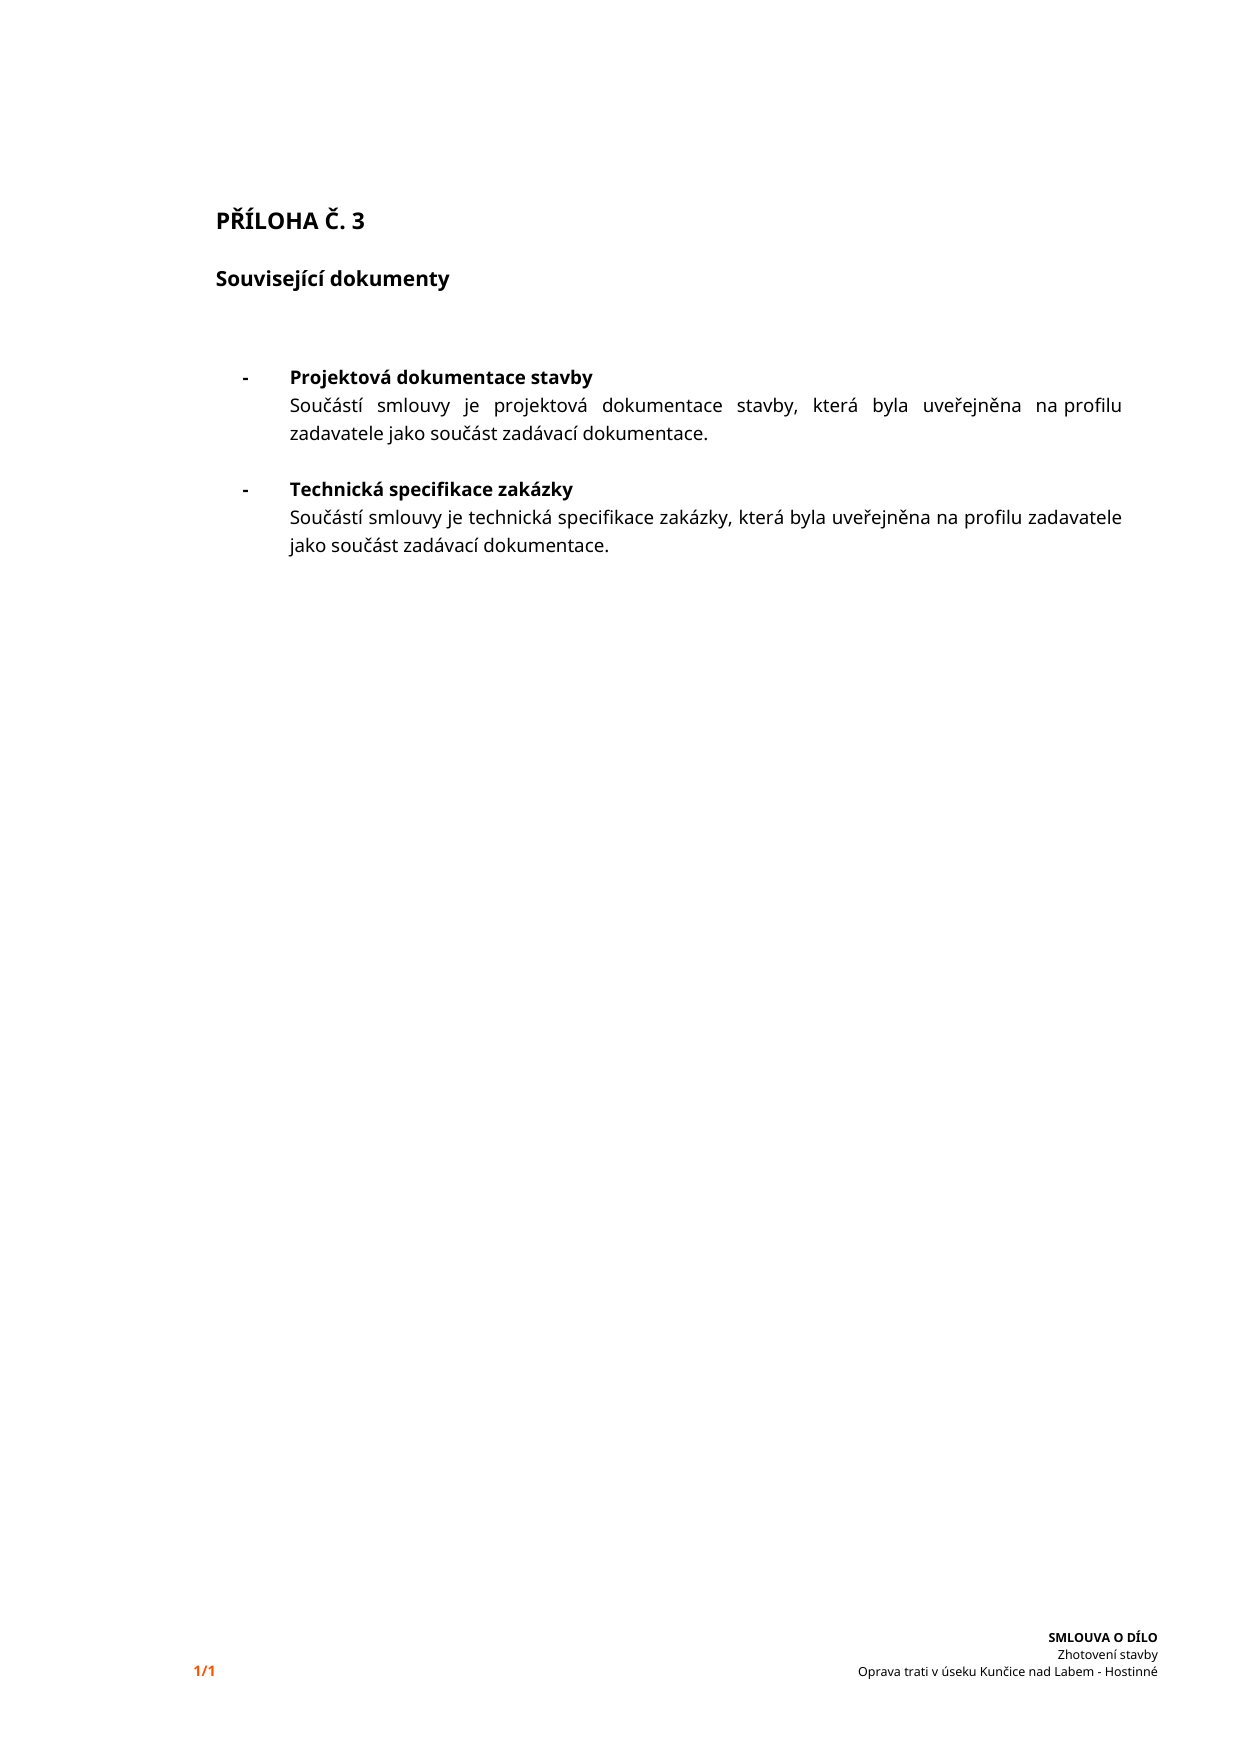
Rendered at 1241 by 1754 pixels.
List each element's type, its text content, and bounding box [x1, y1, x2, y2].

text Součástí smlouvy je technická specifikace zakázky, která byla uveřejněna na profilu zadavatele jako součást zadávací dokumentace. [289, 504, 1122, 558]
text Součástí smlouvy je projektová dokumentace stavby, která byla uveřejněna na profilu zadavatele jako součást zadávací dokumentace. [289, 392, 1122, 446]
text Související dokumenty [216, 264, 1122, 293]
list Projektová dokumentace stavby [242, 364, 1122, 390]
text Příloha č. 3 [216, 205, 1122, 236]
list Technická specifikace zakázky [242, 476, 1122, 502]
